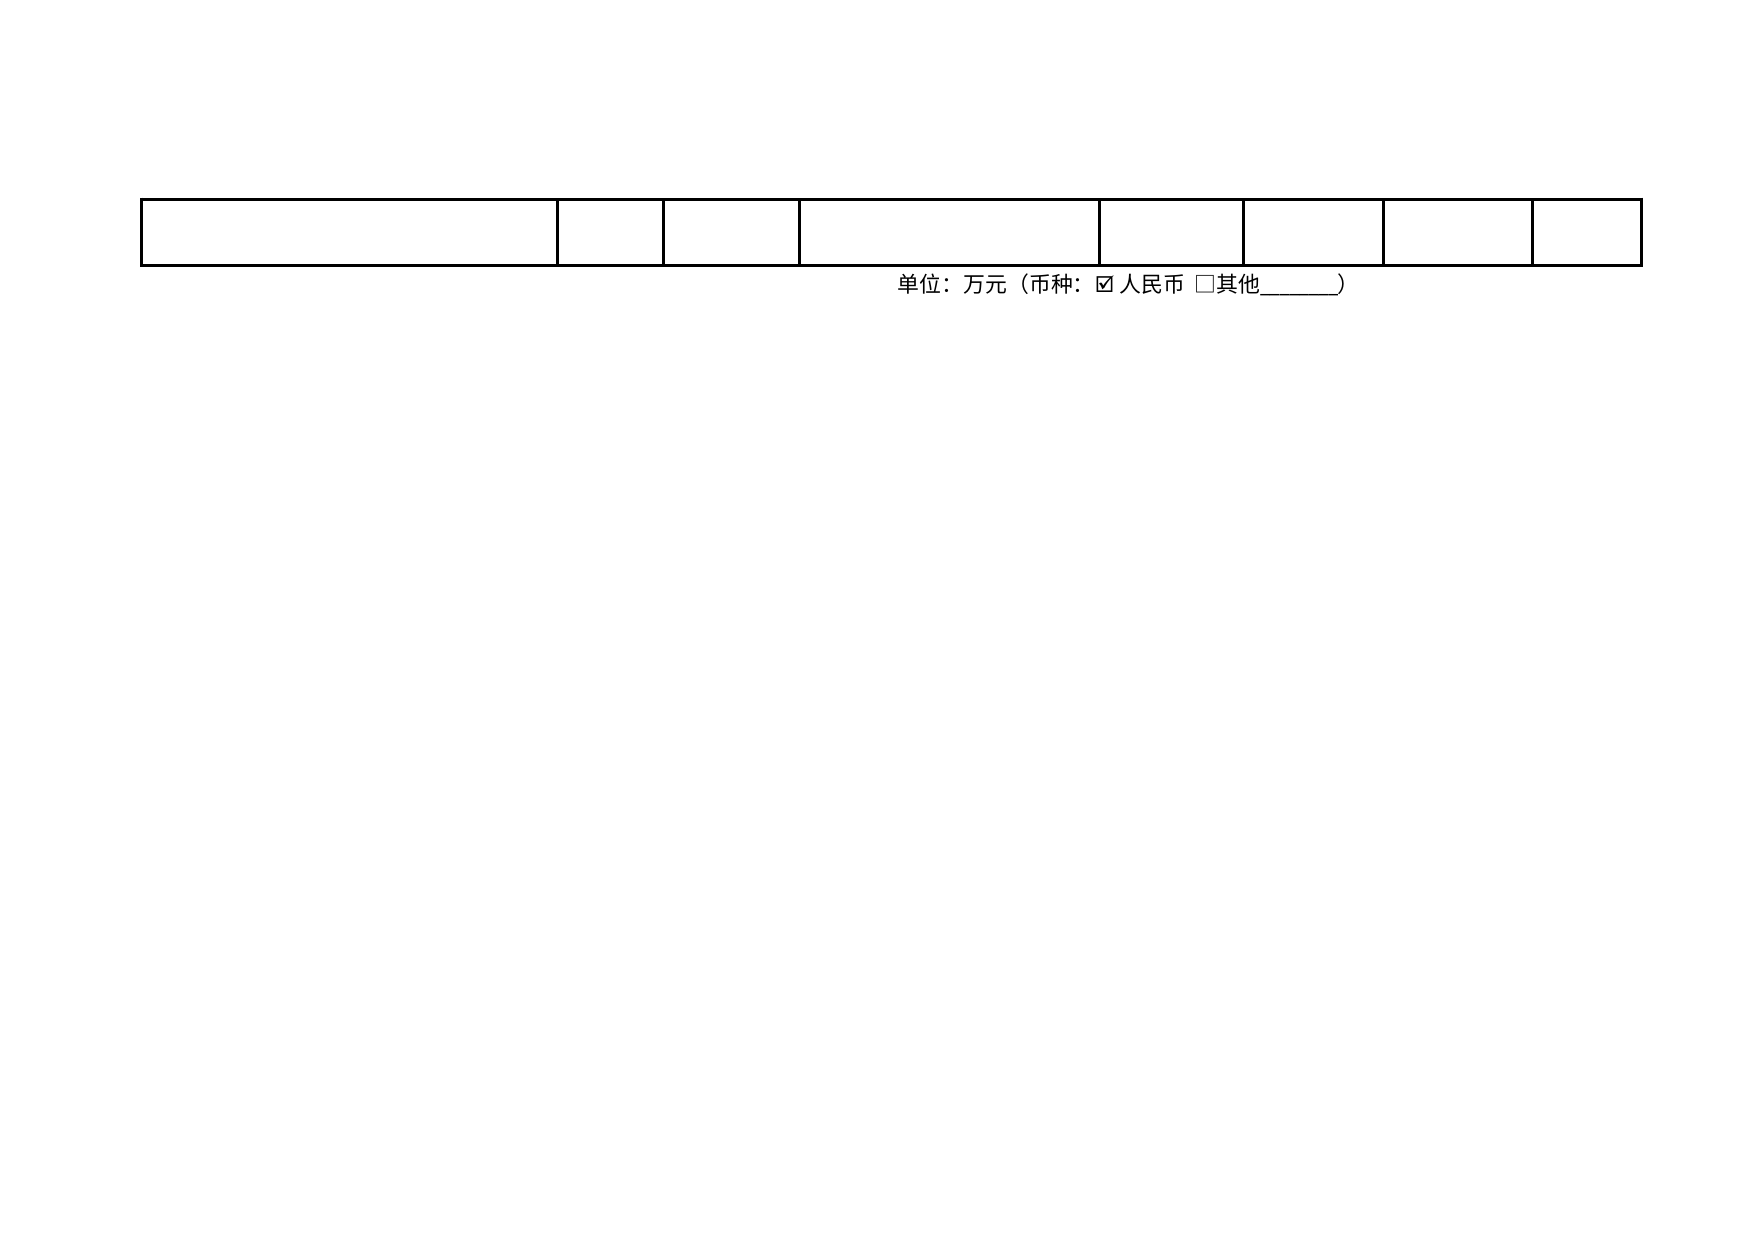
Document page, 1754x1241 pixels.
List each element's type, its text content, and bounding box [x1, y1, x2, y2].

table_cell [1101, 201, 1242, 263]
table_cell [665, 201, 798, 263]
table_cell [1385, 201, 1531, 263]
text 单位：万元（币种：人民币 □其他________） [142, 267, 1612, 299]
table_cell [1245, 201, 1382, 263]
table_cell [143, 201, 556, 263]
table_cell [801, 201, 1098, 263]
table_cell [559, 201, 662, 263]
table_cell [1534, 201, 1640, 263]
